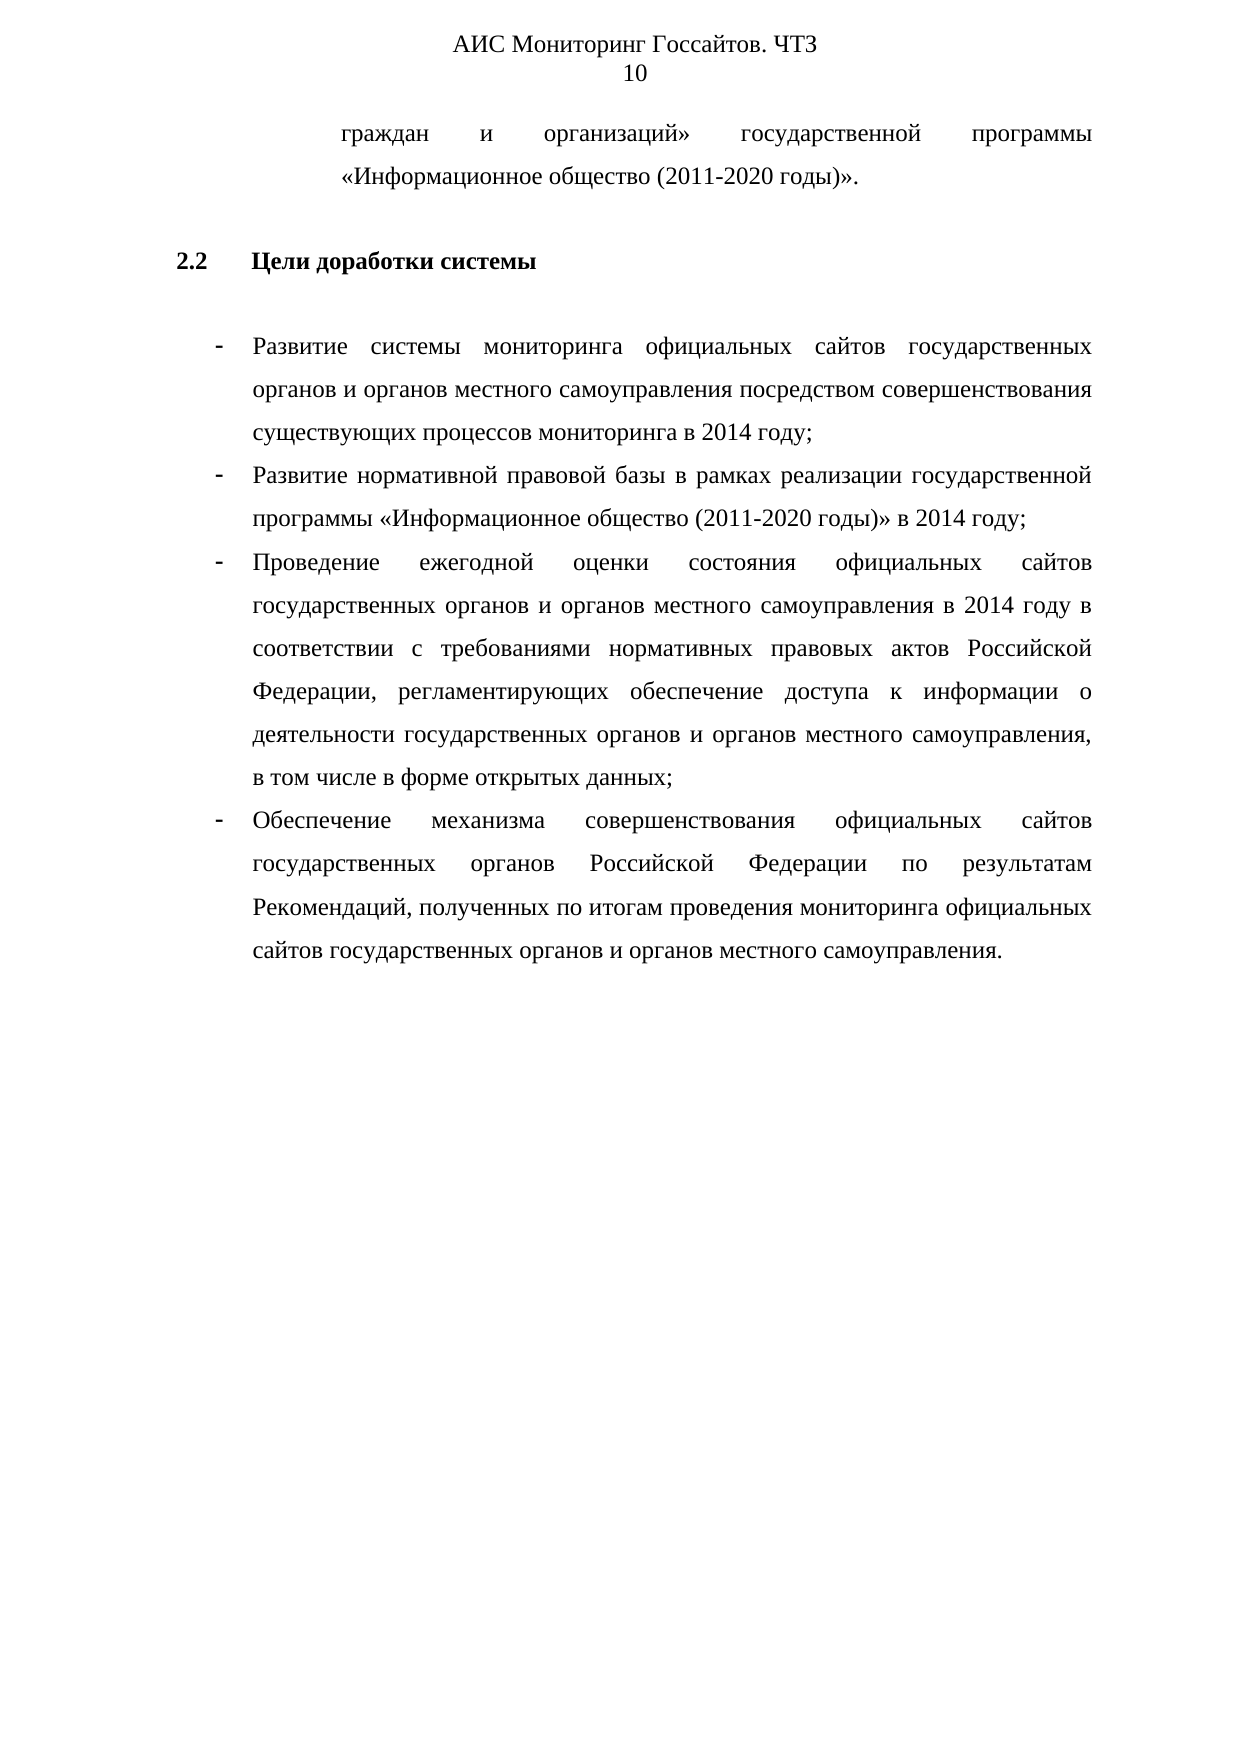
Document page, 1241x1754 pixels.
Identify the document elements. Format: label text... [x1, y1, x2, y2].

list Обеспечение механизма совершенствования официальных сайтов государственных органов Российской Федерации по результатам Рекомендаций, полученных по итогам проведения мониторинга официальных сайтов государственных органов и органов местного самоуправления. [215, 805, 1093, 963]
text Цели доработки системы [176, 246, 1093, 275]
list Развитие нормативной правовой базы в рамках реализации государственной программы «Информационное общество (2011-2020 годы)» в 2014 году; [215, 460, 1093, 532]
list Развитие системы мониторинга официальных сайтов государственных органов и органов местного самоуправления посредством совершенствования существующих процессов мониторинга в 2014 году; [215, 331, 1093, 446]
list Проведение ежегодной оценки состояния официальных сайтов государственных органов и органов местного самоуправления в 2014 году в соответствии с требованиями нормативных правовых актов Российской Федерации, регламентирующих обеспечение доступа к информации о деятельности государственных органов и органов местного самоуправления, в том числе в форме открытых данных; [215, 547, 1093, 791]
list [295, 118, 1093, 190]
